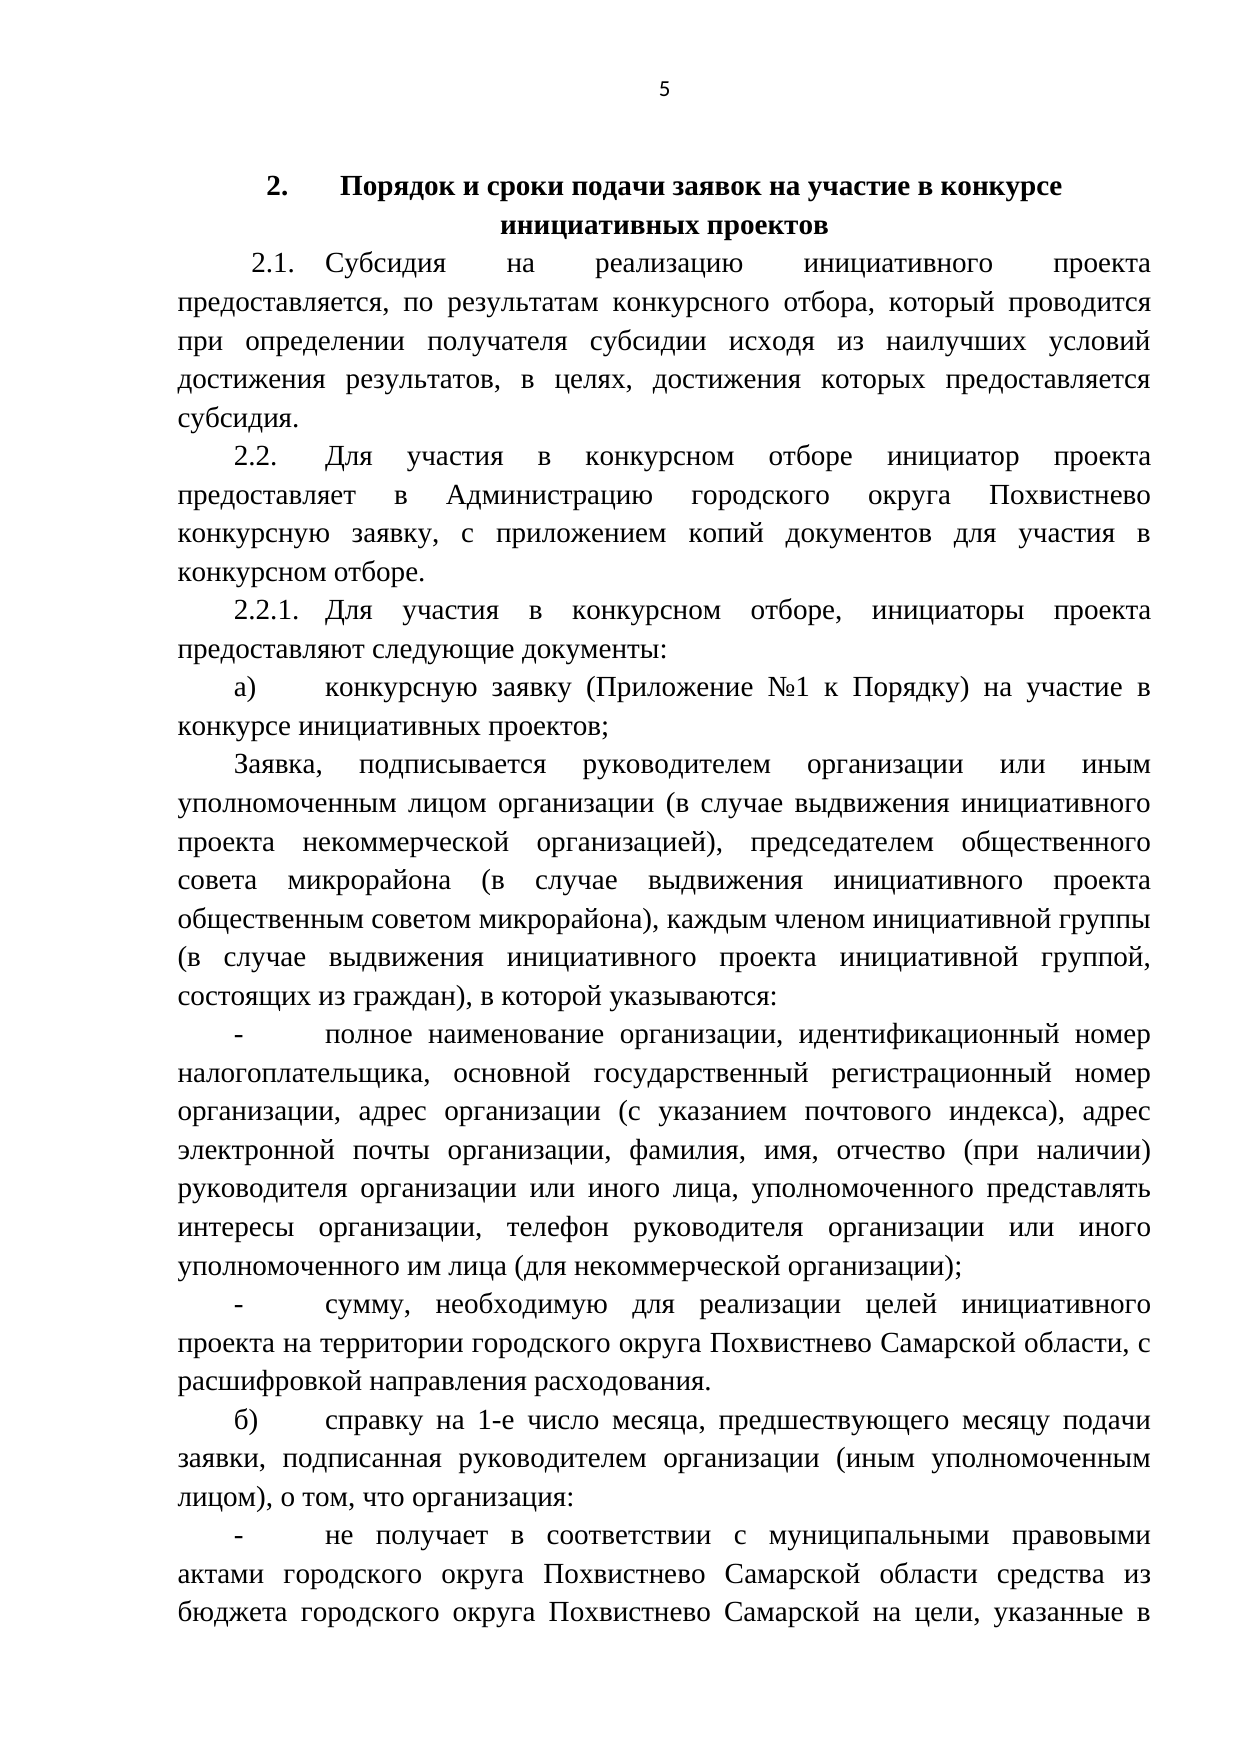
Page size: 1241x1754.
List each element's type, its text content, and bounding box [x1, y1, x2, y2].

text 2.2.1. Для участия в конкурсном отборе, инициаторы проекта предоставляют следующие документы: [177, 592, 1152, 664]
text - полное наименование организации, идентификационный номер налогоплательщика, основной государственный регистрационный номер организации, адрес организации (с указанием почтового индекса), адрес электронной почты организации, фамилия, имя, отчество (при наличии) руководителя организации или иного лица, уполномоченного представлять интересы организации, телефон руководителя организации или иного уполномоченного им лица (для некоммерческой организации); [177, 1016, 1152, 1281]
text 2.2. Для участия в конкурсном отборе инициатор проекта предоставляет в Администрацию городского округа Похвистнево конкурсную заявку, с приложением копий документов для участия в конкурсном отборе. [177, 438, 1152, 587]
text а) конкурсную заявку (Приложение №1 к Порядку) на участие в конкурсе инициативных проектов; [177, 669, 1152, 742]
text 2. Порядок и сроки подачи заявок на участие в конкурсе инициативных проектов [177, 168, 1152, 241]
text 2.1. Субсидия на реализацию инициативного проекта предоставляется, по результатам конкурсного отбора, который проводится при определении получателя субсидии исходя из наилучших условий достижения результатов, в целях, достижения которых предоставляется субсидия. [177, 246, 1152, 433]
text б) справку на 1-е число месяца, предшествующего месяцу подачи заявки, подписанная руководителем организации (иным уполномоченным лицом), о том, что организация: [177, 1402, 1152, 1512]
text - сумму, необходимую для реализации целей инициативного проекта на территории городского округа Похвистнево Самарской области, с расшифровкой направления расходования. [177, 1286, 1152, 1397]
text Заявка, подписывается руководителем организации или иным уполномоченным лицом организации (в случае выдвижения инициативного проекта некоммерческой организацией), председателем общественного совета микрорайона (в случае выдвижения инициативного проекта общественным советом микрорайона), каждым членом инициативной группы (в случае выдвижения инициативного проекта инициативной группой, состоящих из граждан), в которой указываются: [177, 747, 1152, 1011]
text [177, 1517, 1152, 1628]
